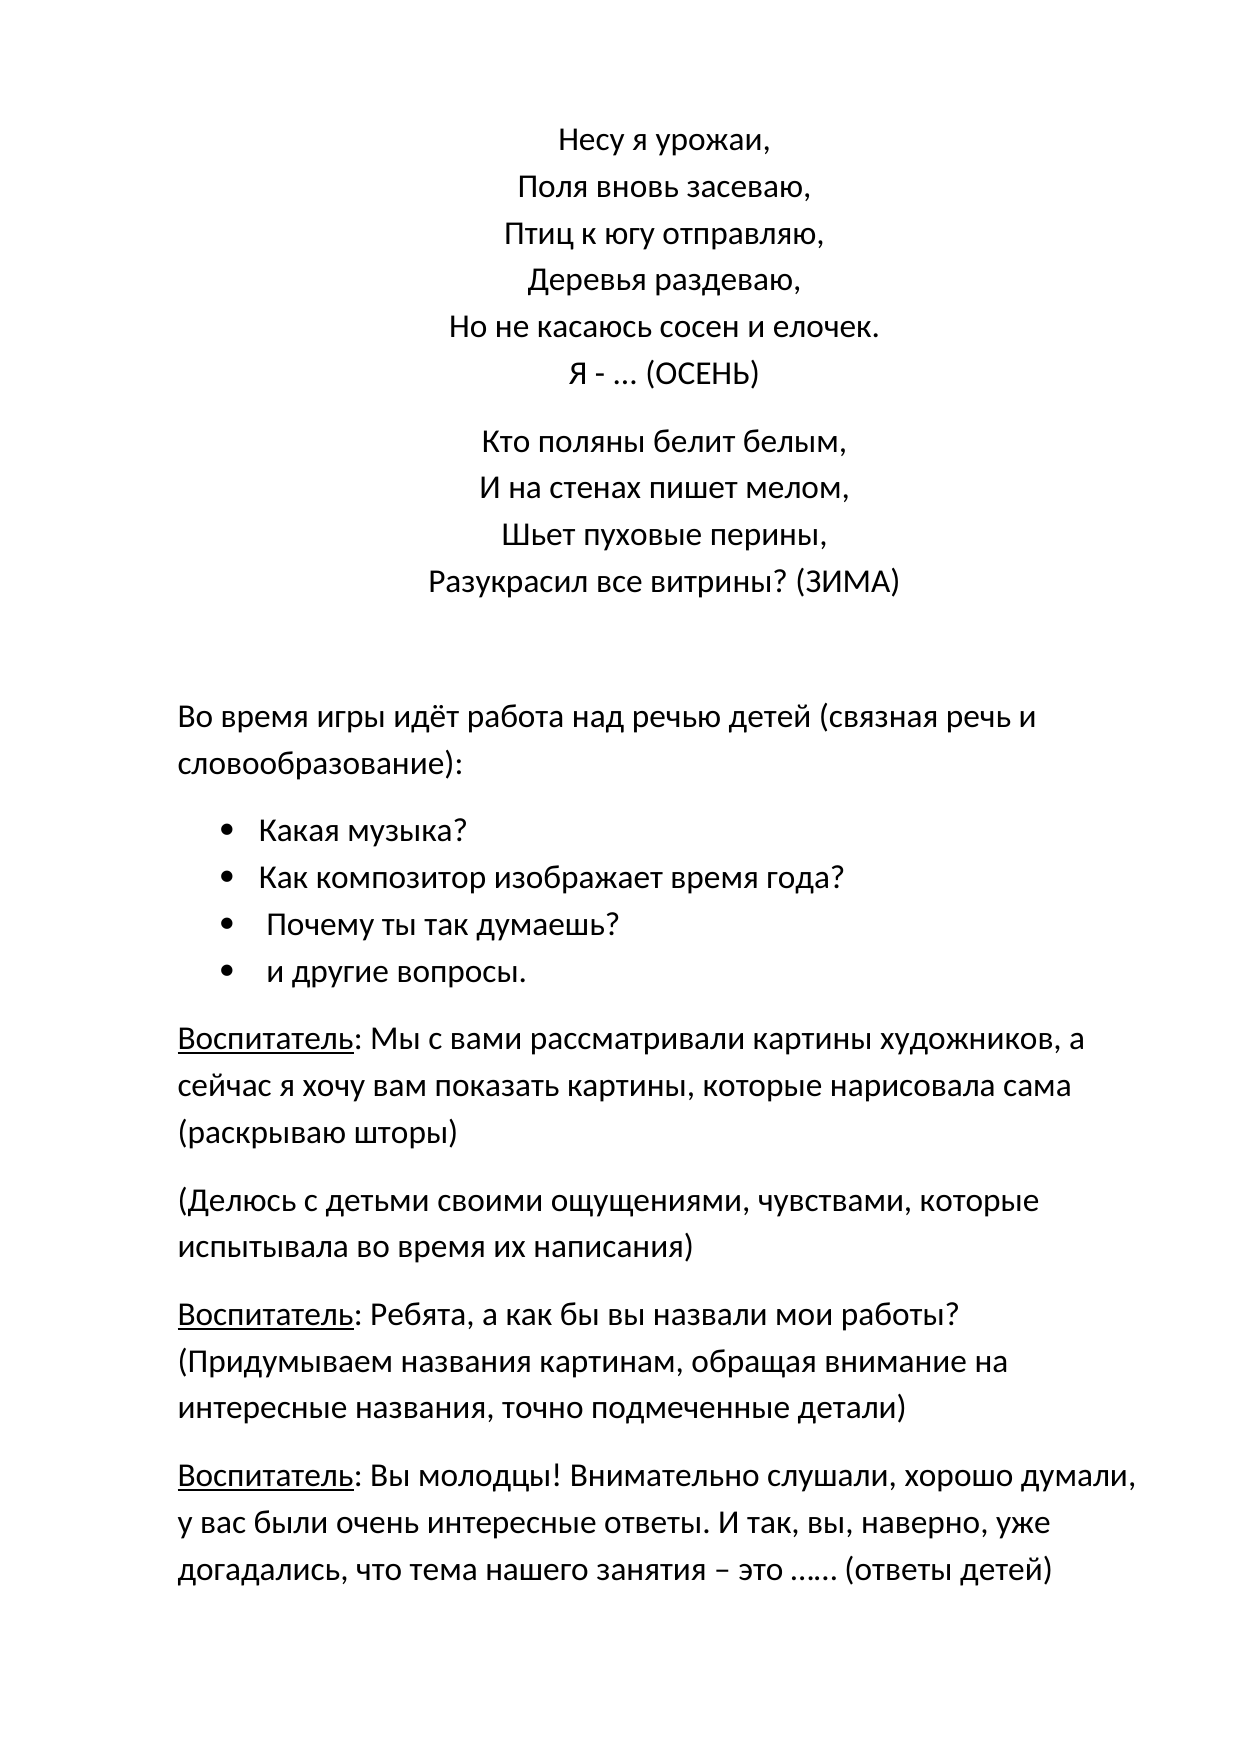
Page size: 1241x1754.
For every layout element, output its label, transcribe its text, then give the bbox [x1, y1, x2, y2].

list Как композитор изображает время года? [221, 856, 1152, 897]
text Несу я урожаи, Поля вновь засеваю, Птиц к югу отправляю, Деревья раздеваю, Но не касаюсь сосен и елочек. Я - ... (ОСЕНЬ) [177, 118, 1152, 393]
text Воспитатель: Ребята, а как бы вы назвали мои работы? (Придумываем названия картинам, обращая внимание на интересные названия, точно подмеченные детали) [177, 1293, 1152, 1427]
text Воспитатель: Вы молодцы! Внимательно слушали, хорошо думали, у вас были очень интересные ответы. И так, вы, наверно, уже догадались, что тема нашего занятия – это …… (ответы детей) [177, 1454, 1152, 1588]
text Кто поляны белит белым, И на стенах пишет мелом, Шьет пуховые перины, Разукрасил все витрины? (ЗИМА) [177, 419, 1152, 601]
text Во время игры идёт работа над речью детей (связная речь и словообразование): [177, 695, 1152, 783]
text Воспитатель: Мы с вами рассматривали картины художников, а сейчас я хочу вам показать картины, которые нарисовала сама (раскрываю шторы) [177, 1017, 1152, 1152]
list Почему ты так думаешь? [221, 903, 1152, 944]
list и другие вопросы. [221, 950, 1152, 991]
text (Делюсь с детьми своими ощущениями, чувствами, которые испытывала во время их написания) [177, 1178, 1152, 1266]
list Какая музыка? [221, 809, 1152, 850]
